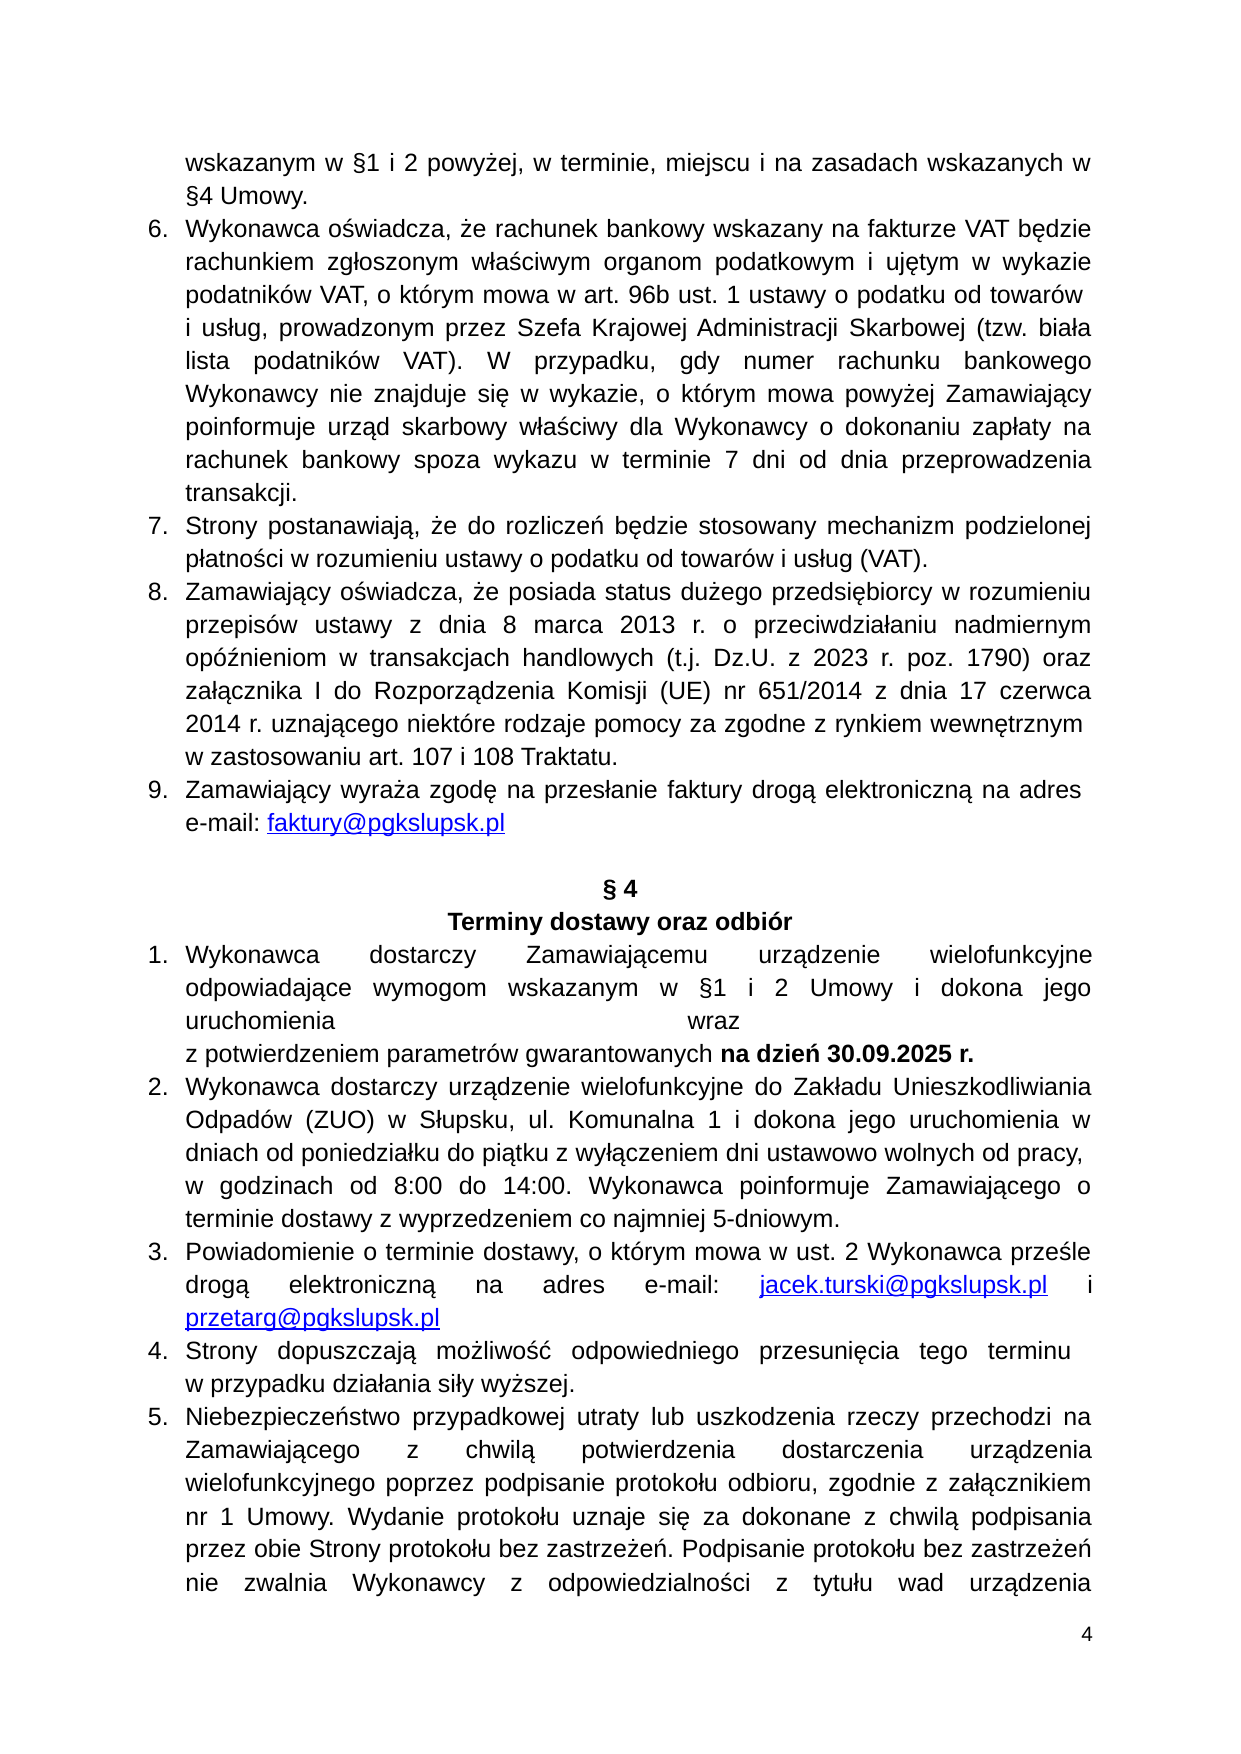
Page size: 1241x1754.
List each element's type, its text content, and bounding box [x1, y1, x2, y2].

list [148, 1402, 1093, 1596]
list Strony dopuszczają możliwość odpowiedniego przesunięcia tego terminu w przypadku działania siły wyższej. [148, 1336, 1093, 1398]
text Terminy dostawy oraz odbiór [148, 907, 1093, 936]
list Powiadomienie o terminie dostawy, o którym mowa w ust. 2 Wykonawca prześle drogą elektroniczną na adres e-mail: jacek.turski@pgkslupsk.pl i przetarg@pgkslupsk.pl [148, 1237, 1093, 1332]
list Strony postanawiają, że do rozliczeń będzie stosowany mechanizm podzielonej płatności w rozumieniu ustawy o podatku od towarów i usług (VAT). [148, 511, 1093, 573]
list Zamawiający wyraża zgodę na przesłanie faktury drogą elektroniczną na adres e-mail: faktury@pgkslupsk.pl [148, 775, 1093, 837]
list Zamawiający oświadcza, że posiada status dużego przedsiębiorcy w rozumieniu przepisów ustawy z dnia 8 marca 2013 r. o przeciwdziałaniu nadmiernym opóźnieniom w transakcjach handlowych (t.j. Dz.U. z 2023 r. poz. 1790) oraz załącznika I do Rozporządzenia Komisji (UE) nr 651/2014 z dnia 17 czerwca 2014 r. uznającego niektóre rodzaje pomocy za zgodne z rynkiem wewnętrznym w zastosowaniu art. 107 i 108 Traktatu. [148, 577, 1093, 771]
text § 4 [148, 874, 1093, 903]
list Wykonawca oświadcza, że rachunek bankowy wskazany na fakturze VAT będzie rachunkiem zgłoszonym właściwym organom podatkowym i ujętym w wykazie podatników VAT, o którym mowa w art. 96b ust. 1 ustawy o podatku od towarów i usług, prowadzonym przez Szefa Krajowej Administracji Skarbowej (tzw. biała lista podatników VAT). W przypadku, gdy numer rachunku bankowego Wykonawcy nie znajduje się w wykazie, o którym mowa powyżej Zamawiający poinformuje urząd skarbowy właściwy dla Wykonawcy o dokonaniu zapłaty na rachunek bankowy spoza wykazu w terminie 7 dni od dnia przeprowadzenia transakcji. [148, 214, 1093, 507]
list Wykonawca dostarczy urządzenie wielofunkcyjne do Zakładu Unieszkodliwiania Odpadów (ZUO) w Słupsku, ul. Komunalna 1 i dokona jego uruchomienia w dniach od poniedziałku do piątku z wyłączeniem dni ustawowo wolnych od pracy, w godzinach od 8:00 do 14:00. Wykonawca poinformuje Zamawiającego o terminie dostawy z wyprzedzeniem co najmniej 5-dniowym. [148, 1072, 1093, 1233]
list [148, 148, 1093, 209]
list Wykonawca dostarczy Zamawiającemu urządzenie wielofunkcyjne odpowiadające wymogom wskazanym w §1 i 2 Umowy i dokona jego uruchomienia wraz z potwierdzeniem parametrów gwarantowanych na dzień 30.09.2025 r. [148, 940, 1093, 1068]
